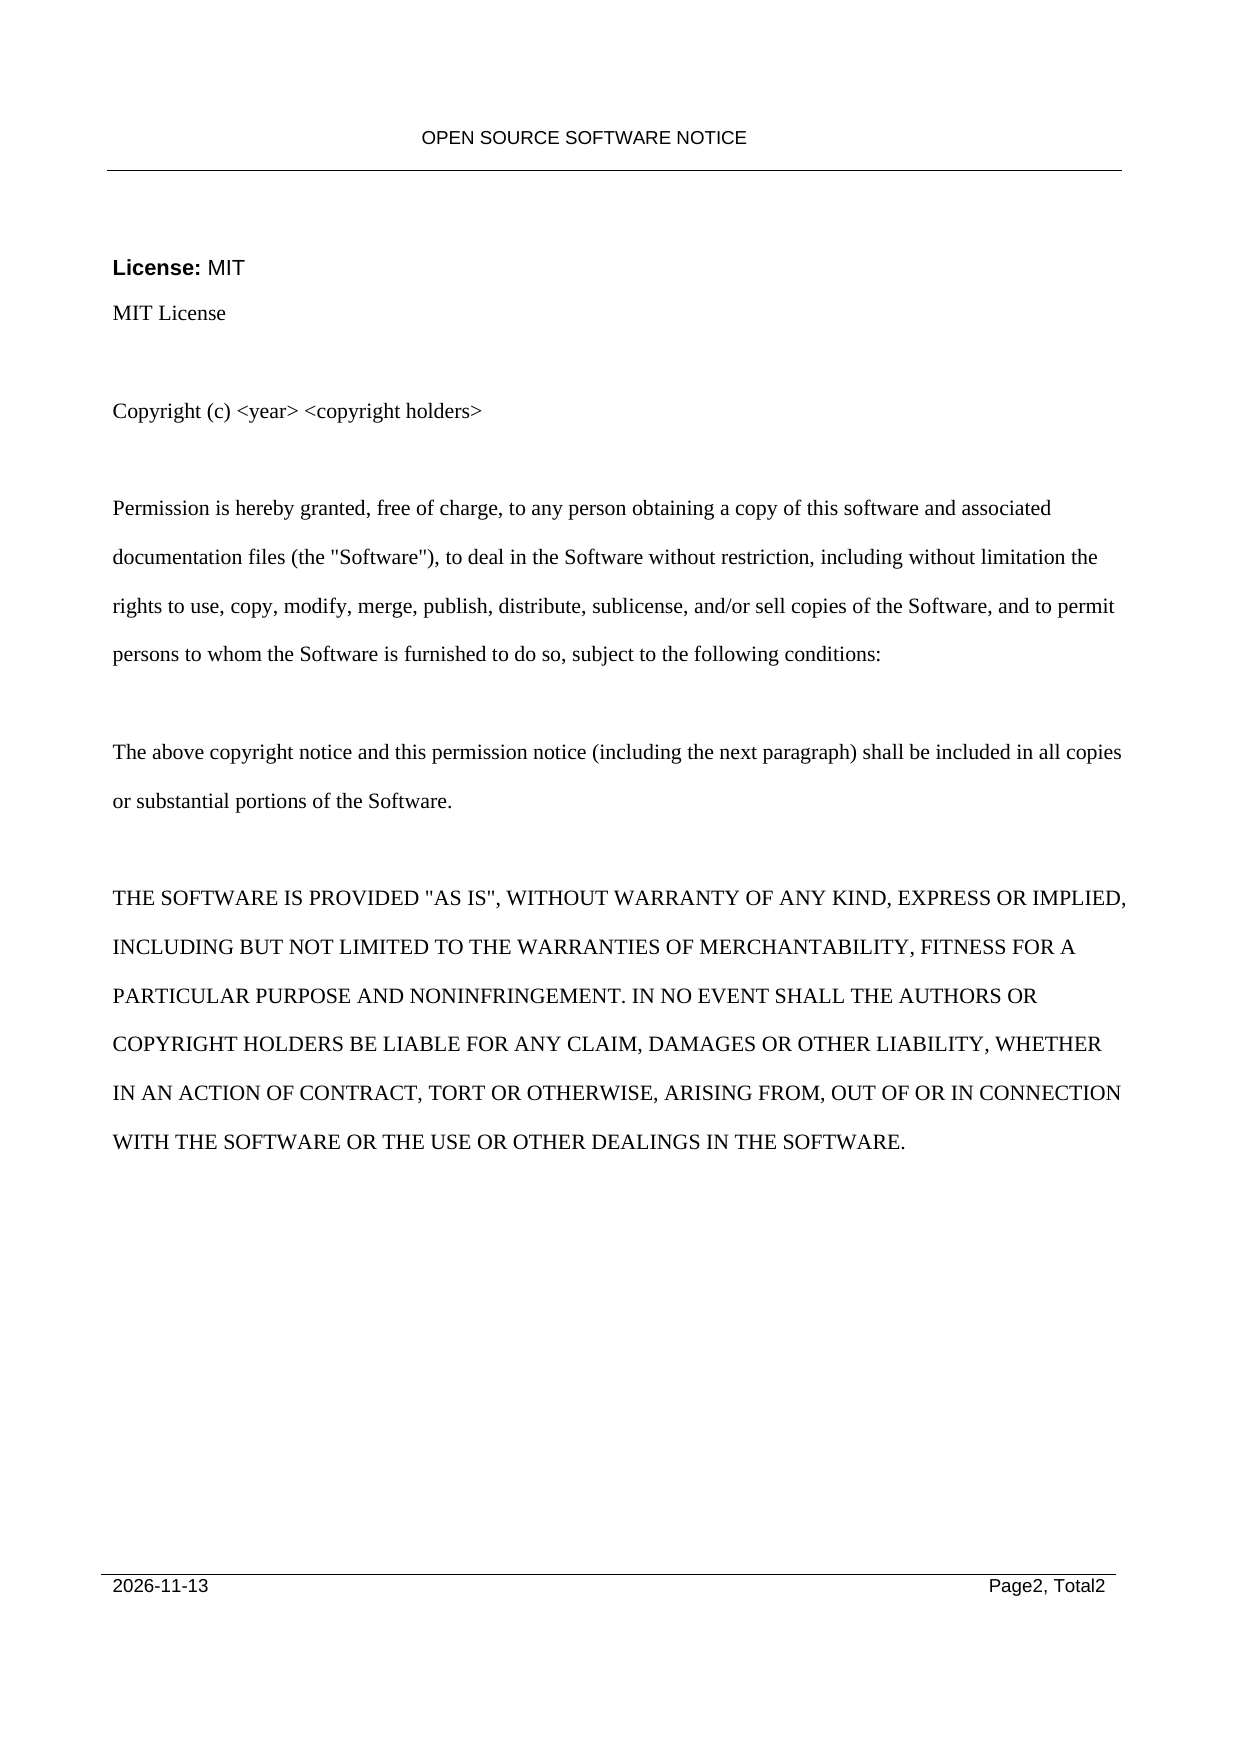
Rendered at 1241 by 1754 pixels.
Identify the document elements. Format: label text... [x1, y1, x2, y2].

text License: MIT [112, 251, 1128, 284]
text MIT License Copyright (c) <year> <copyright holders> Permission is hereby granted, free of charge, to any person obtaining a copy of this software and associated documentation files (the "Software"), to deal in the Software without restriction, including without limitation the rights to use, copy, modify, merge, publish, distribute, sublicense, and/or sell copies of the Software, and to permit persons to whom the Software is furnished to do so, subject to the following conditions: The above copyright notice and this permission notice (including the next paragraph) shall be included in all copies or substantial portions of the Software. THE SOFTWARE IS PROVIDED "AS IS", WITHOUT WARRANTY OF ANY KIND, EXPRESS OR IMPLIED, INCLUDING BUT NOT LIMITED TO THE WARRANTIES OF MERCHANTABILITY, FITNESS FOR A PARTICULAR PURPOSE AND NONINFRINGEMENT. IN NO EVENT SHALL THE AUTHORS OR COPYRIGHT HOLDERS BE LIABLE FOR ANY CLAIM, DAMAGES OR OTHER LIABILITY, WHETHER IN AN ACTION OF CONTRACT, TORT OR OTHERWISE, ARISING FROM, OUT OF OR IN CONNECTION WITH THE SOFTWARE OR THE USE OR OTHER DEALINGS IN THE SOFTWARE. [112, 297, 1128, 1158]
